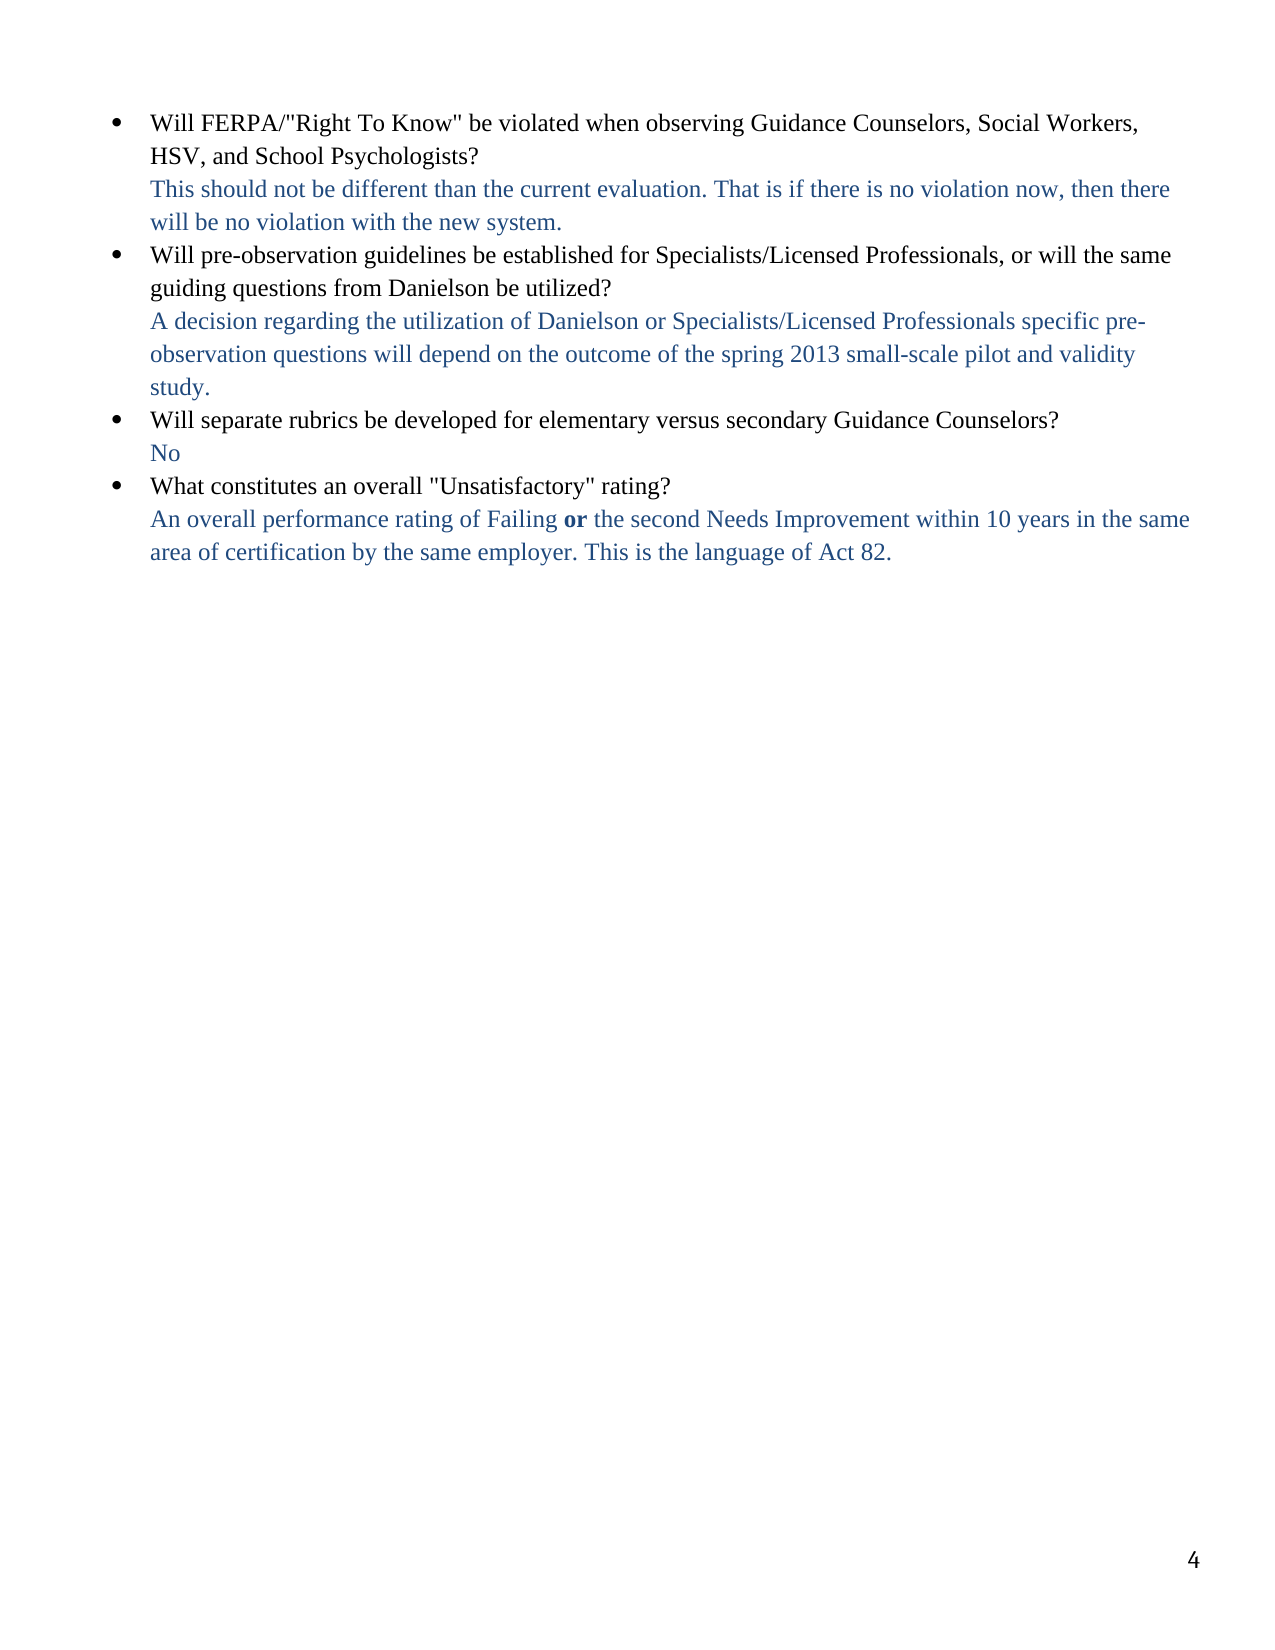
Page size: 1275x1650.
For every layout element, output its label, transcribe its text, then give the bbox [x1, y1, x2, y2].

list Will FERPA/"Right To Know" be violated when observing Guidance Counselors, Social Workers, HSV, and School Psychologists? This should not be different than the current evaluation. That is if there is no violation now, then there will be no violation with the new system. [112, 108, 1200, 236]
list What constitutes an overall "Unsatisfactory" rating? An overall performance rating of Failing or the second Needs Improvement within 10 years in the same area of certification by the same employer. This is the language of Act 82. [112, 471, 1200, 566]
list Will separate rubrics be developed for elementary versus secondary Guidance Counselors? No [112, 405, 1200, 467]
list Will pre-observation guidelines be established for Specialists/Licensed Professionals, or will the same guiding questions from Danielson be utilized? A decision regarding the utilization of Danielson or Specialists/Licensed Professionals specific pre-observation questions will depend on the outcome of the spring 2013 small-scale pilot and validity study. [112, 240, 1200, 401]
